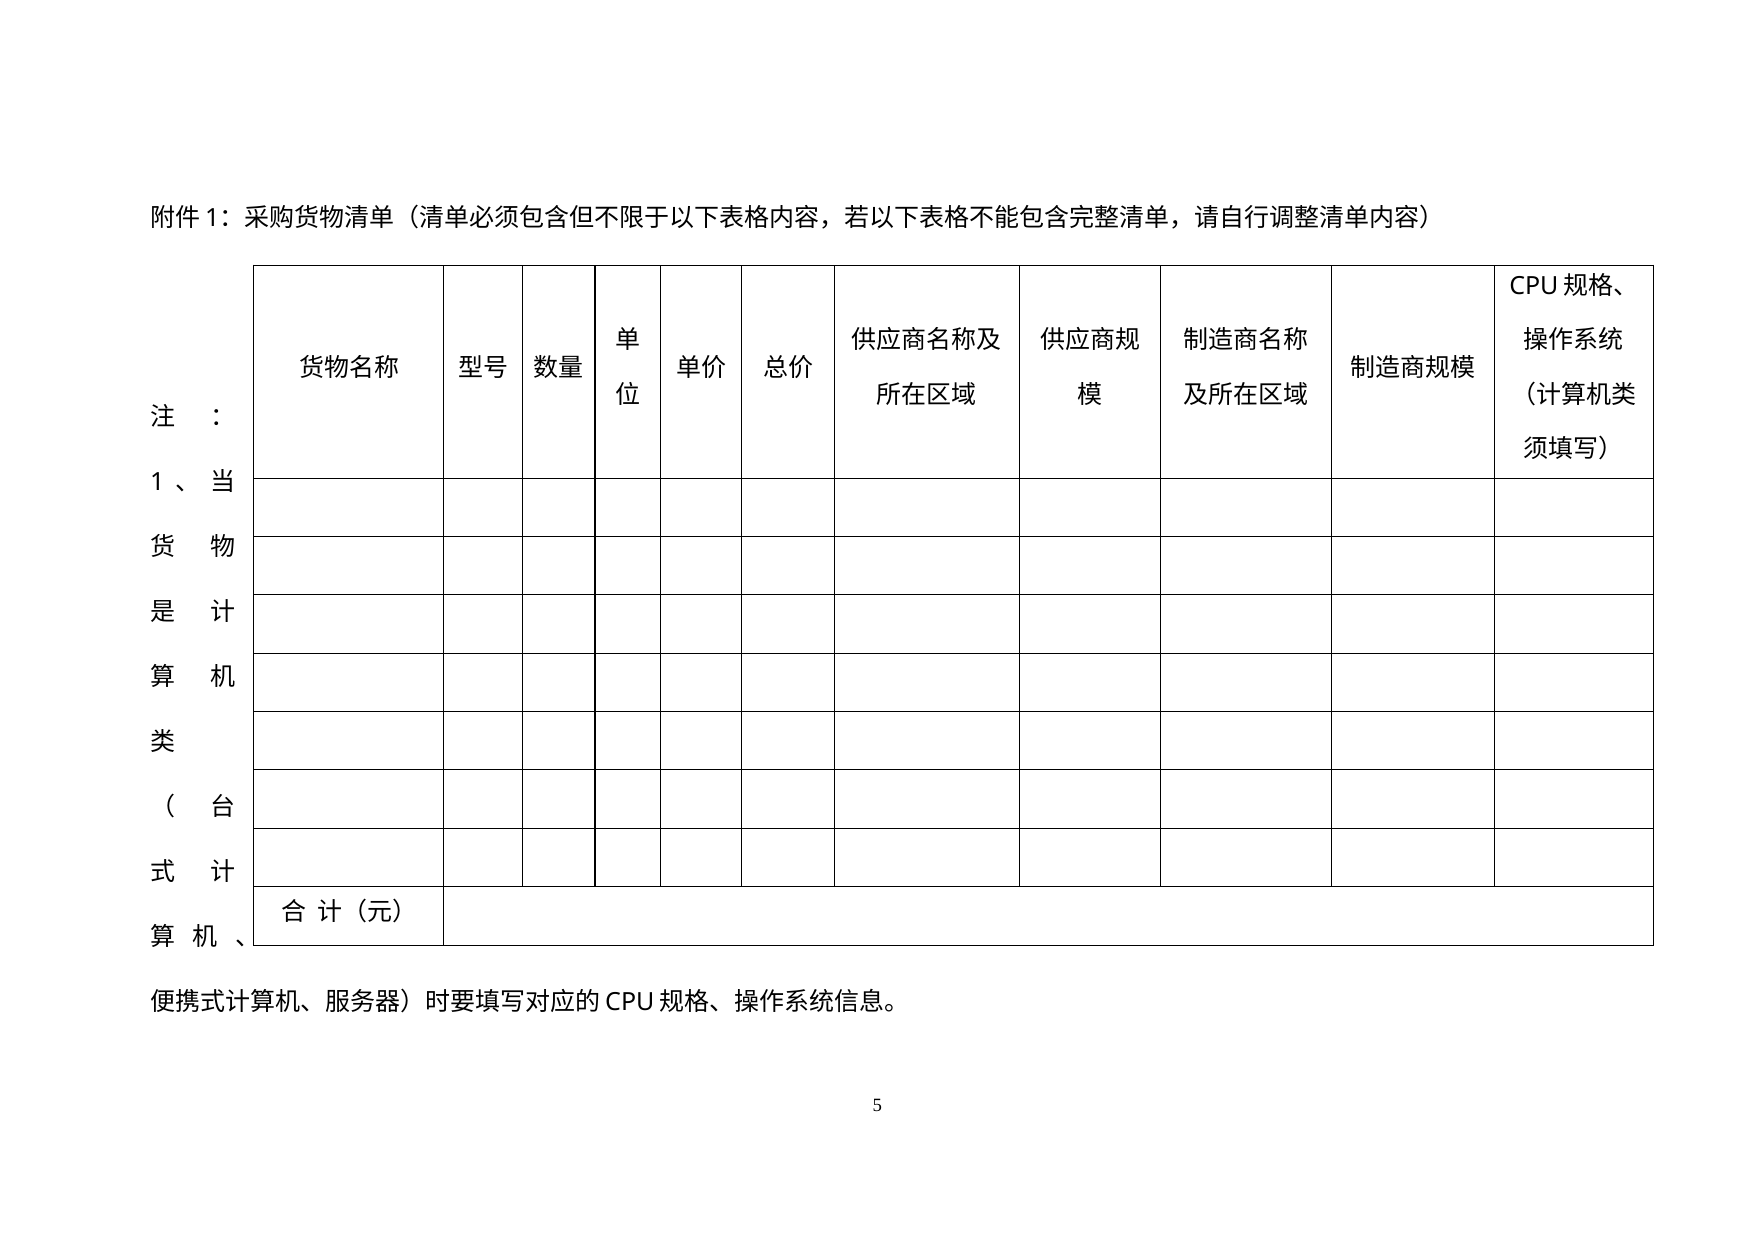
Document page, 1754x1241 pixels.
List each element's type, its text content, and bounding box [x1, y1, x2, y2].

table_cell [523, 479, 594, 536]
table_cell [1020, 829, 1160, 886]
table_cell [742, 479, 834, 536]
table_cell [1020, 770, 1160, 827]
table_cell [1495, 829, 1653, 886]
table_cell [661, 479, 741, 536]
table_cell [596, 595, 660, 652]
table_cell [254, 654, 443, 711]
table_cell [1332, 712, 1494, 769]
table_cell [596, 537, 660, 594]
table_header 制造商规模 [1332, 266, 1494, 477]
table_cell [254, 479, 443, 536]
table_header 单位 [596, 266, 660, 477]
table_cell [596, 479, 660, 536]
table_cell [742, 595, 834, 652]
table_cell [742, 829, 834, 886]
table_cell [742, 654, 834, 711]
table_cell [1161, 770, 1331, 827]
table_cell [254, 537, 443, 594]
table_cell [444, 770, 522, 827]
table_cell [1332, 770, 1494, 827]
table_cell [1495, 712, 1653, 769]
table_cell [835, 479, 1019, 536]
table_cell [1495, 479, 1653, 536]
table_header 总价 [742, 266, 834, 477]
table_cell [1332, 479, 1494, 536]
table_cell [444, 712, 522, 769]
table_cell [835, 712, 1019, 769]
table_cell [523, 654, 594, 711]
table_cell [1020, 712, 1160, 769]
table_cell [596, 829, 660, 886]
table_cell [1495, 770, 1653, 827]
table_cell [742, 537, 834, 594]
table_cell [596, 770, 660, 827]
table_cell [444, 887, 1653, 945]
table_cell [1020, 654, 1160, 711]
table_cell [523, 595, 594, 652]
table_cell [742, 770, 834, 827]
table_cell [1161, 537, 1331, 594]
table_cell 合 计（元） [254, 887, 443, 945]
table_cell [444, 537, 522, 594]
text 附件1：采购货物清单（清单必须包含但不限于以下表格内容，若以下表格不能包含完整清单，请自行调整清单内容） [150, 198, 1604, 234]
table_cell [835, 654, 1019, 711]
table_cell [1332, 537, 1494, 594]
table_cell [444, 595, 522, 652]
table_header 数量 [523, 266, 594, 477]
table_cell [1020, 479, 1160, 536]
table_cell [1020, 595, 1160, 652]
table_cell [742, 712, 834, 769]
table_cell [1161, 479, 1331, 536]
table_cell [254, 770, 443, 827]
table_cell [835, 829, 1019, 886]
table_header 型号 [444, 266, 522, 477]
table_cell [523, 829, 594, 886]
table_cell [1161, 595, 1331, 652]
table_cell [1161, 829, 1331, 886]
table_cell [1495, 654, 1653, 711]
table_cell [444, 829, 522, 886]
table_header 供应商名称及所在区域 [835, 266, 1019, 477]
table_cell [444, 479, 522, 536]
table_header 制造商名称及所在区域 [1161, 266, 1331, 477]
table_cell [1332, 829, 1494, 886]
table_cell [661, 712, 741, 769]
table_cell [596, 712, 660, 769]
table_cell [1020, 537, 1160, 594]
table_cell [661, 537, 741, 594]
table_cell [835, 595, 1019, 652]
table_cell [835, 770, 1019, 827]
table_cell [1161, 712, 1331, 769]
table_cell [661, 595, 741, 652]
table_header 供应商规模 [1020, 266, 1160, 477]
table_cell [523, 537, 594, 594]
table_header 单价 [661, 266, 741, 477]
table_cell [661, 654, 741, 711]
table_cell [1332, 595, 1494, 652]
table_header CPU规格、操作系统（计算机类须填写） [1495, 266, 1653, 477]
table_cell [444, 654, 522, 711]
table_cell [254, 595, 443, 652]
table_cell [661, 829, 741, 886]
table_cell [254, 712, 443, 769]
table_cell [523, 770, 594, 827]
table_cell [523, 712, 594, 769]
table_cell [661, 770, 741, 827]
table_header 货物名称 [254, 266, 443, 477]
table_cell [1332, 654, 1494, 711]
table_cell [835, 537, 1019, 594]
table_cell [596, 654, 660, 711]
table_cell [254, 829, 443, 886]
table_cell [1495, 537, 1653, 594]
table_cell [1161, 654, 1331, 711]
table_cell [1495, 595, 1653, 652]
text 注：1、当货物是计算机类（台式计算机、便携式计算机、服务器）时要填写对应的CPU规格、操作系统信息。 [150, 382, 1604, 1032]
